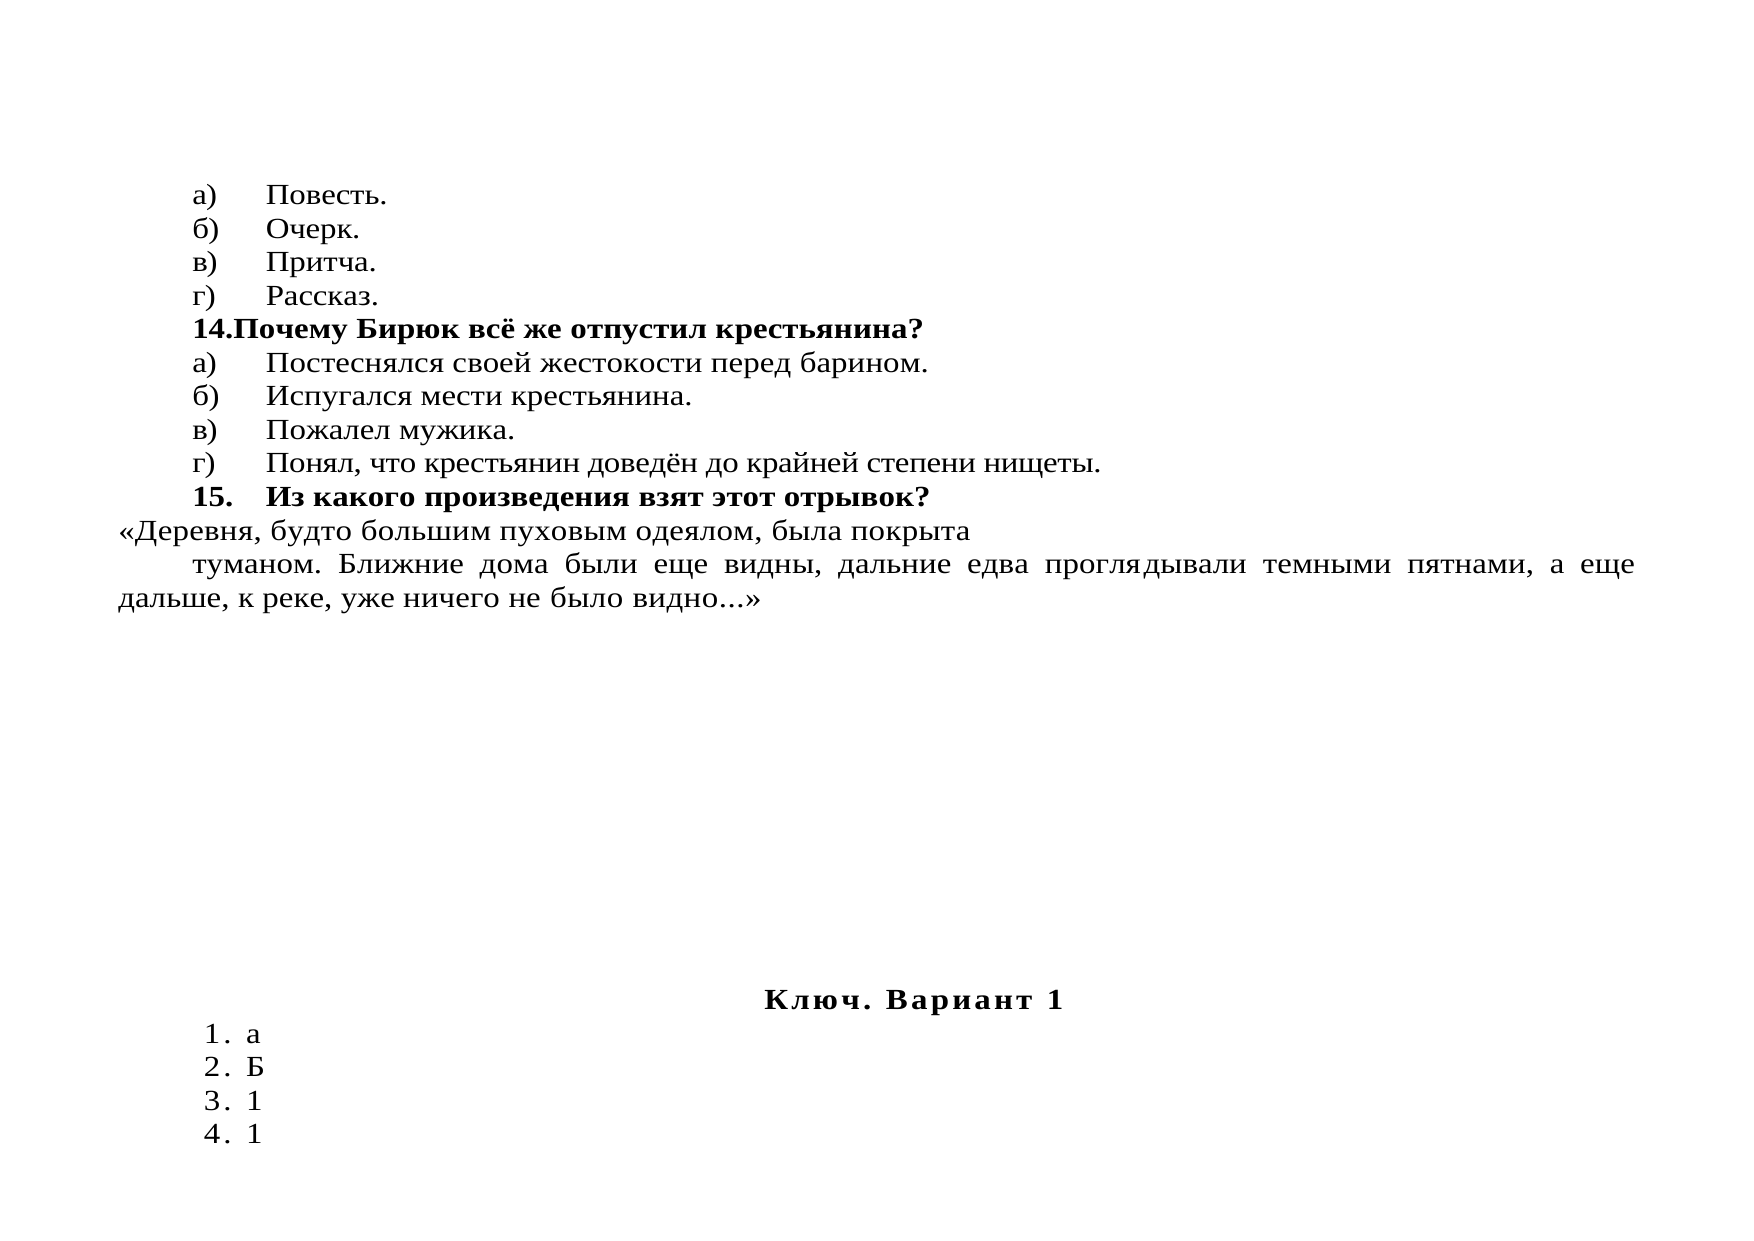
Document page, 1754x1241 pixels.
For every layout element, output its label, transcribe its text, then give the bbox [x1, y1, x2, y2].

text г) Рассказ. [118, 278, 1636, 311]
text 1. а [118, 1016, 1636, 1049]
text 15. Из какого произведения взят этот отрывок? «Деревня, будто большим пуховым одеялом, была покрыта [118, 479, 1636, 546]
text в) Пожалел мужика. [118, 412, 1636, 446]
text 14.Почему Бирюк всё же отпустил крестьянина? [118, 311, 1636, 345]
text б) Испугался мести крестьянина. [118, 378, 1636, 412]
text 4. 1 [118, 1116, 1636, 1150]
text Ключ. Вариант 1 [118, 982, 1636, 1016]
text а) Повесть. [118, 177, 1636, 211]
text а) Постеснялся своей жестокости перед барином. [118, 345, 1636, 378]
text в) Притча. [118, 244, 1636, 278]
text туманом. Ближние дома были еще видны, дальние едва проглядывали темными пятнами, а еще дальше, к реке, уже ничего не было видно...» [118, 546, 1636, 613]
text 2. Б [118, 1049, 1636, 1083]
text 3. 1 [118, 1083, 1636, 1116]
text б) Очерк. [118, 211, 1636, 244]
text г) Понял, что крестьянин доведён до крайней степени нищеты. [118, 446, 1636, 479]
